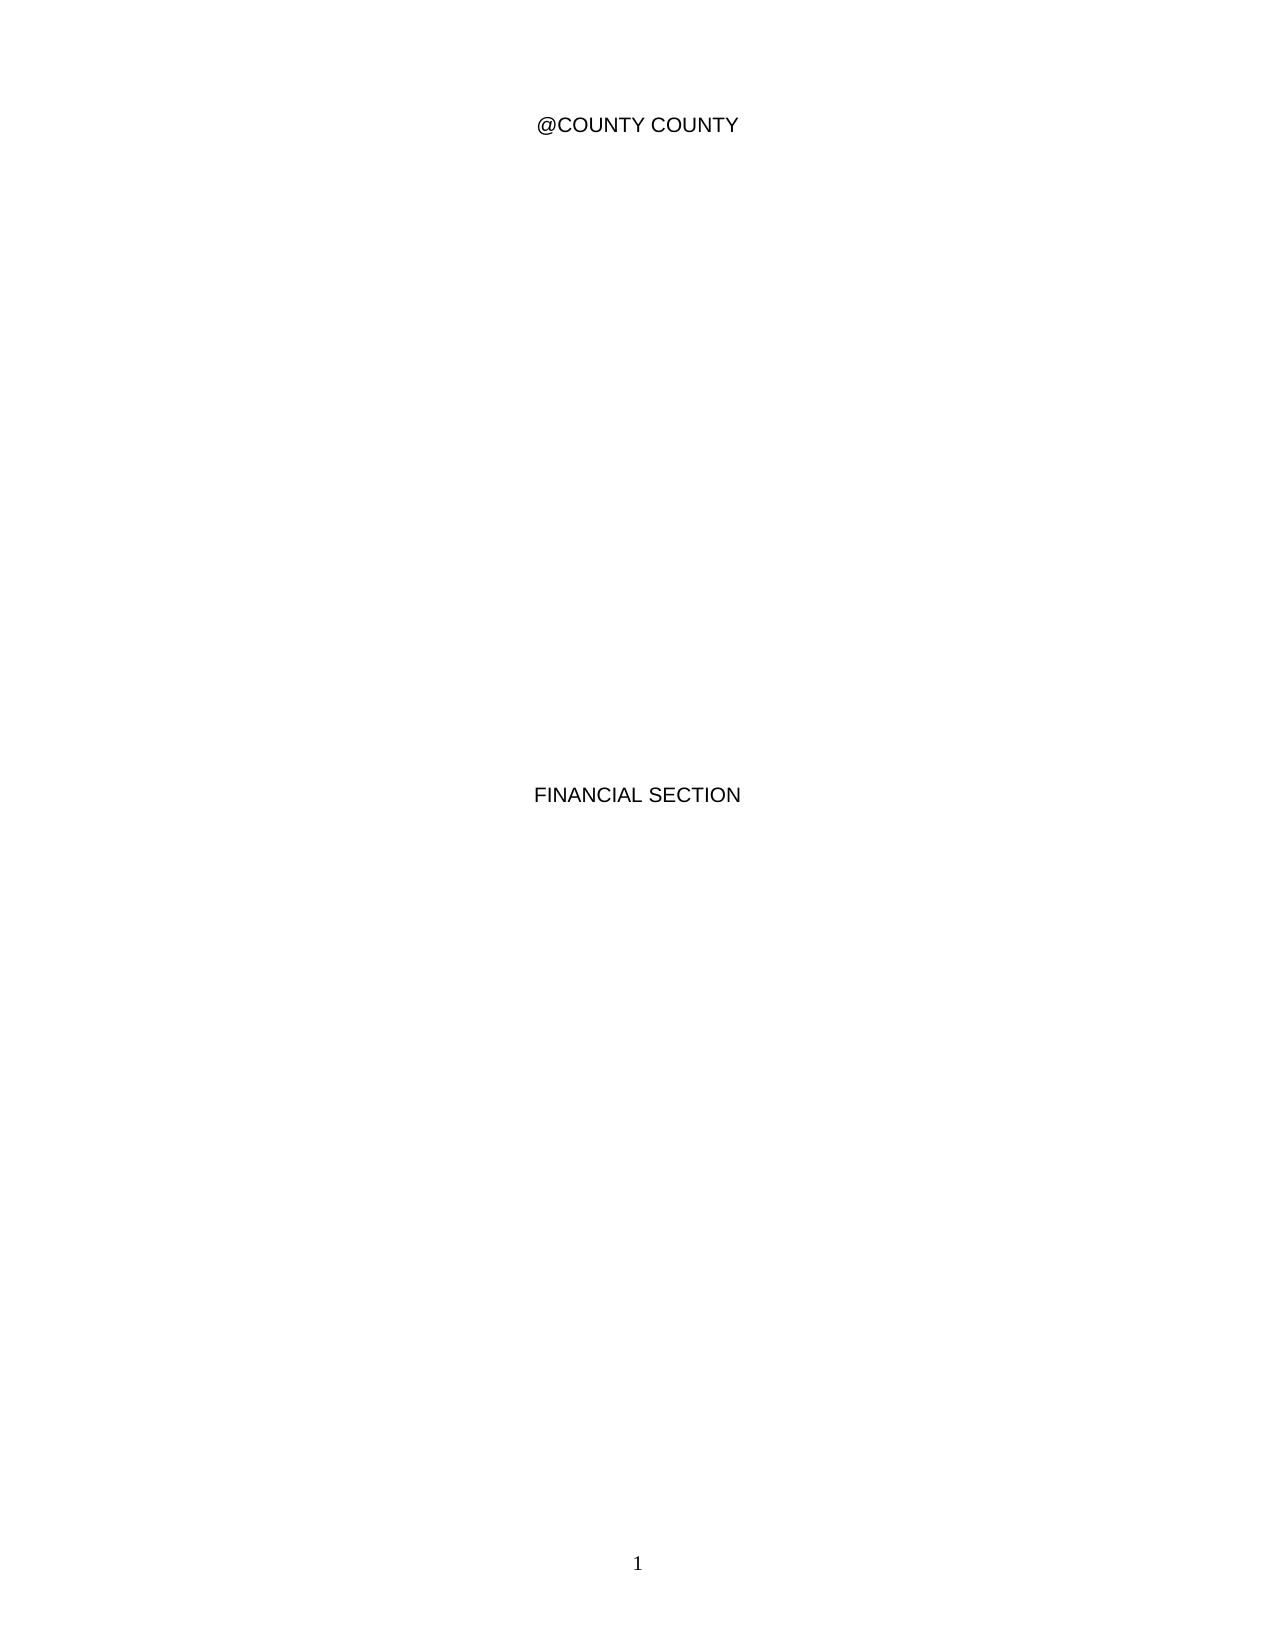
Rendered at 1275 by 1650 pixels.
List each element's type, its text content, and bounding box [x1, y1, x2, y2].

text @COUNTY COUNTY [112, 112, 1162, 136]
subtitle FINANCIAL SECTION [112, 783, 1162, 807]
